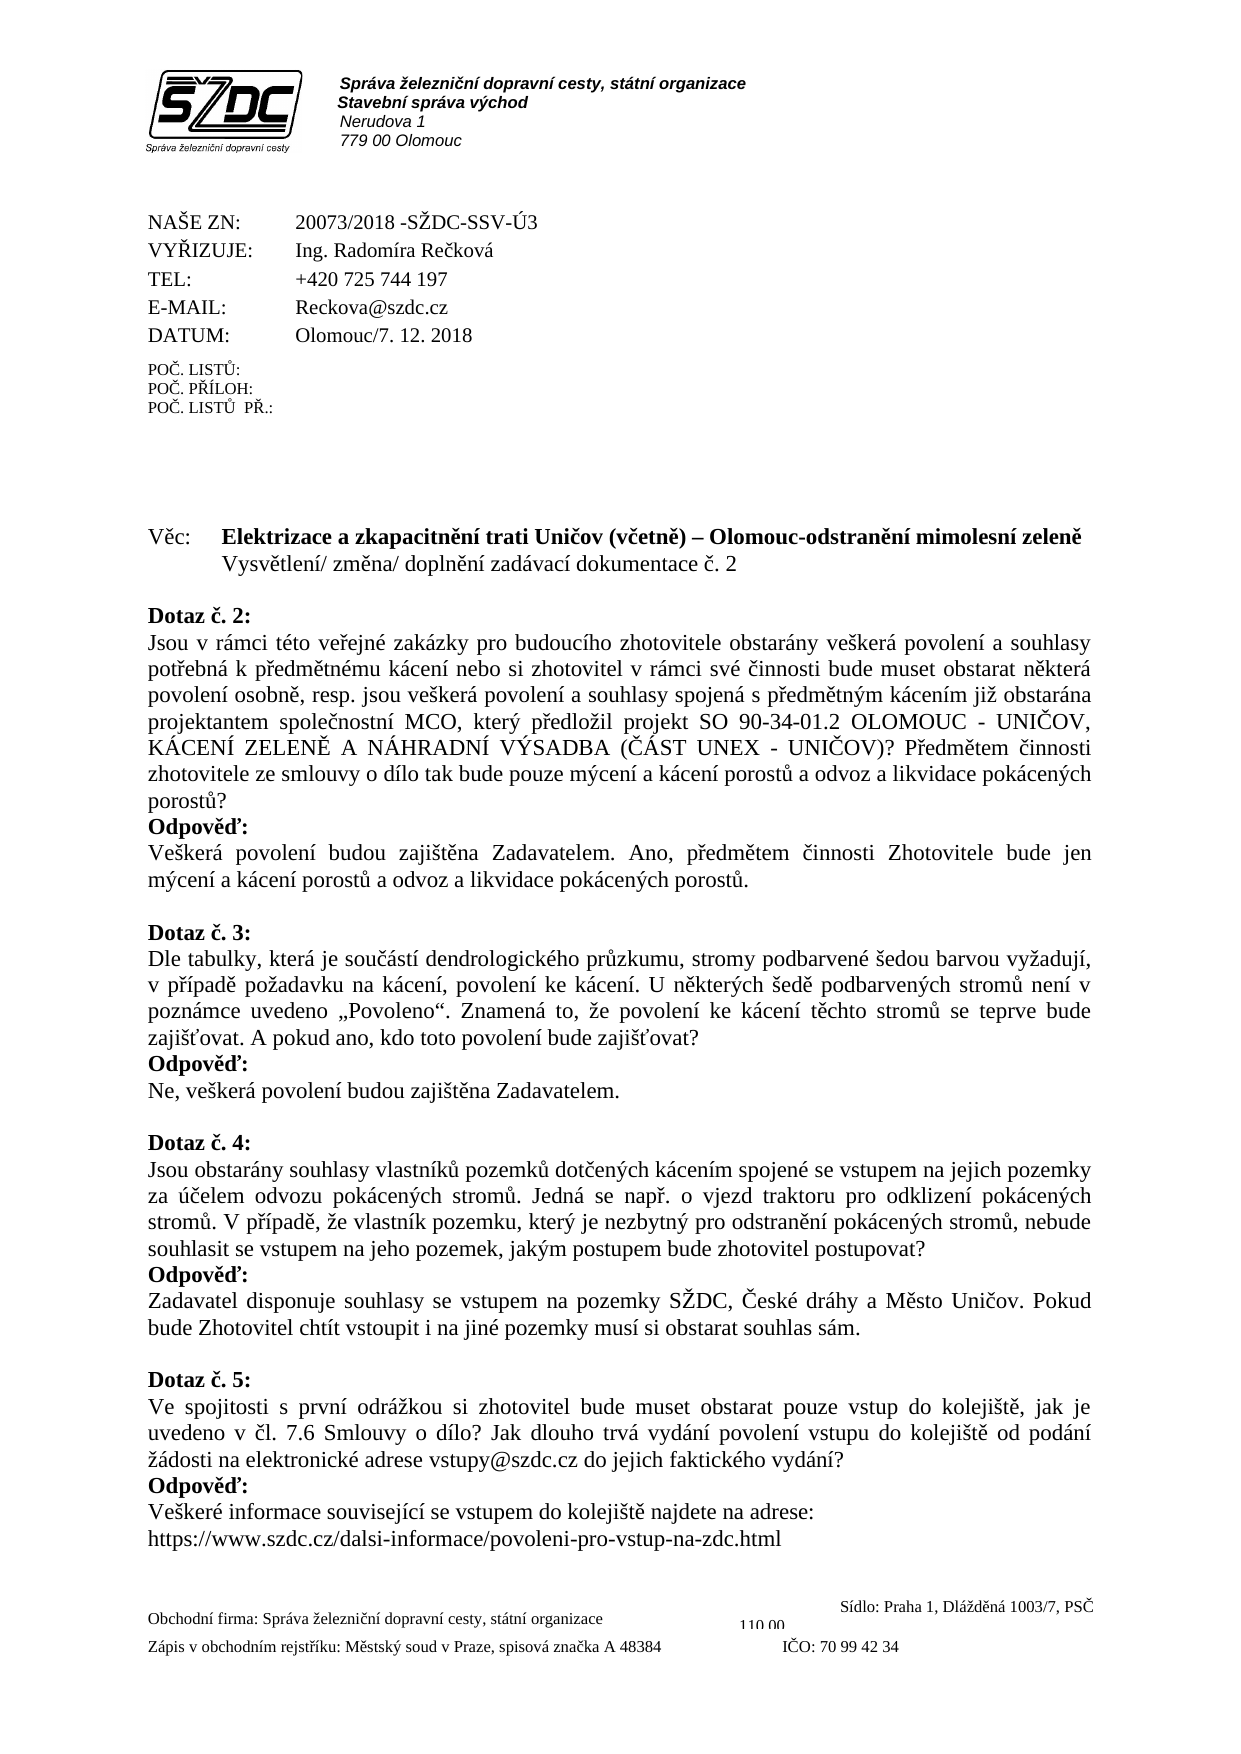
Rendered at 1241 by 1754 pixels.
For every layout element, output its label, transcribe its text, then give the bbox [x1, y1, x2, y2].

text Jsou v rámci této veřejné zakázky pro budoucího zhotovitele obstarány veškerá povolení a souhlasy potřebná k předmětnému kácení nebo si zhotovitel v rámci své činnosti bude muset obstarat některá povolení osobně, resp. jsou veškerá povolení a souhlasy spojená s předmětným kácením již obstarána projektantem společnostní MCO, který předložil projekt SO 90-34-01.2 OLOMOUC - UNIČOV, KÁCENÍ ZELENĚ A NÁHRADNÍ VÝSADBA (ČÁST UNEX - UNIČOV)? Předmětem činnosti zhotovitele ze smlouvy o dílo tak bude pouze mýcení a kácení porostů a odvoz a likvidace pokácených porostů? [148, 629, 1093, 813]
text POČ. PŘÍLOH: [148, 379, 1093, 398]
text VYŘIZUJE: Ing. Radomíra Rečková [148, 238, 1093, 262]
text Odpověď: [148, 1472, 1093, 1498]
text Jsou obstarány souhlasy vlastníků pozemků dotčených kácením spojené se vstupem na jejich pozemky za účelem odvozu pokácených stromů. Jedná se např. o vjezd traktoru pro odklizení pokácených stromů. V případě, že vlastník pozemku, který je nezbytný pro odstranění pokácených stromů, nebude souhlasit se vstupem na jeho pozemek, jakým postupem bude zhotovitel postupovat? [148, 1156, 1093, 1261]
text Věc: Elektrizace a zkapacitnění trati Uničov (včetně) – Olomouc-odstranění mimolesní zeleně [148, 523, 1093, 549]
text Odpověď: [148, 1261, 1093, 1287]
text Dle tabulky, která je součástí dendrologického průzkumu, stromy podbarvené šedou barvou vyžadují, v případě požadavku na kácení, povolení ke kácení. U některých šedě podbarvených stromů není v poznámce uvedeno „Povoleno“. Znamená to, že povolení ke kácení těchto stromů se teprve bude zajišťovat. A pokud ano, kdo toto povolení bude zajišťovat? [148, 945, 1093, 1050]
text Dotaz č. 3: [148, 918, 1093, 945]
text Zadavatel disponuje souhlasy se vstupem na pozemky SŽDC, České dráhy a Město Uničov. Pokud bude Zhotovitel chtít vstoupit i na jiné pozemky musí si obstarat souhlas sám. [148, 1287, 1093, 1340]
text NAŠE ZN: 20073/2018 -SŽDC-SSV-Ú3 [148, 210, 1093, 234]
text Odpověď: [148, 813, 1093, 839]
text POČ. LISTŮ: [148, 360, 1093, 379]
text TEL: +420 725 744 197 [148, 267, 1093, 291]
text Dotaz č. 4: [148, 1129, 1093, 1156]
text Dotaz č. 2: [148, 602, 1093, 629]
text E-MAIL: Reckova@szdc.cz [148, 295, 1093, 319]
text Ne, veškerá povolení budou zajištěna Zadavatelem. [148, 1077, 1093, 1103]
text POČ. LISTŮ PŘ.: [148, 398, 1093, 417]
text Vysvětlení/ změna/ doplnění zadávací dokumentace č. 2 [221, 549, 1093, 576]
picture [145, 69, 303, 153]
text https://www.szdc.cz/dalsi-informace/povoleni-pro-vstup-na-zdc.html [148, 1525, 1093, 1551]
text Dotaz č. 5: [148, 1367, 1093, 1393]
text Odpověď: [148, 1050, 1093, 1077]
text Ve spojitosti s první odrážkou si zhotovitel bude muset obstarat pouze vstup do kolejiště, jak je uvedeno v čl. 7.6 Smlouvy o dílo? Jak dlouho trvá vydání povolení vstupu do kolejiště od podání žádosti na elektronické adrese vstupy@szdc.cz do jejich faktického vydání? [148, 1393, 1093, 1472]
text Veškeré informace související se vstupem do kolejiště najdete na adrese: [148, 1498, 1093, 1525]
text Veškerá povolení budou zajištěna Zadavatelem. Ano, předmětem činnosti Zhotovitele bude jen mýcení a kácení porostů a odvoz a likvidace pokácených porostů. [148, 839, 1093, 892]
text DATUM: Olomouc/7. 12. 2018 [148, 323, 1093, 347]
